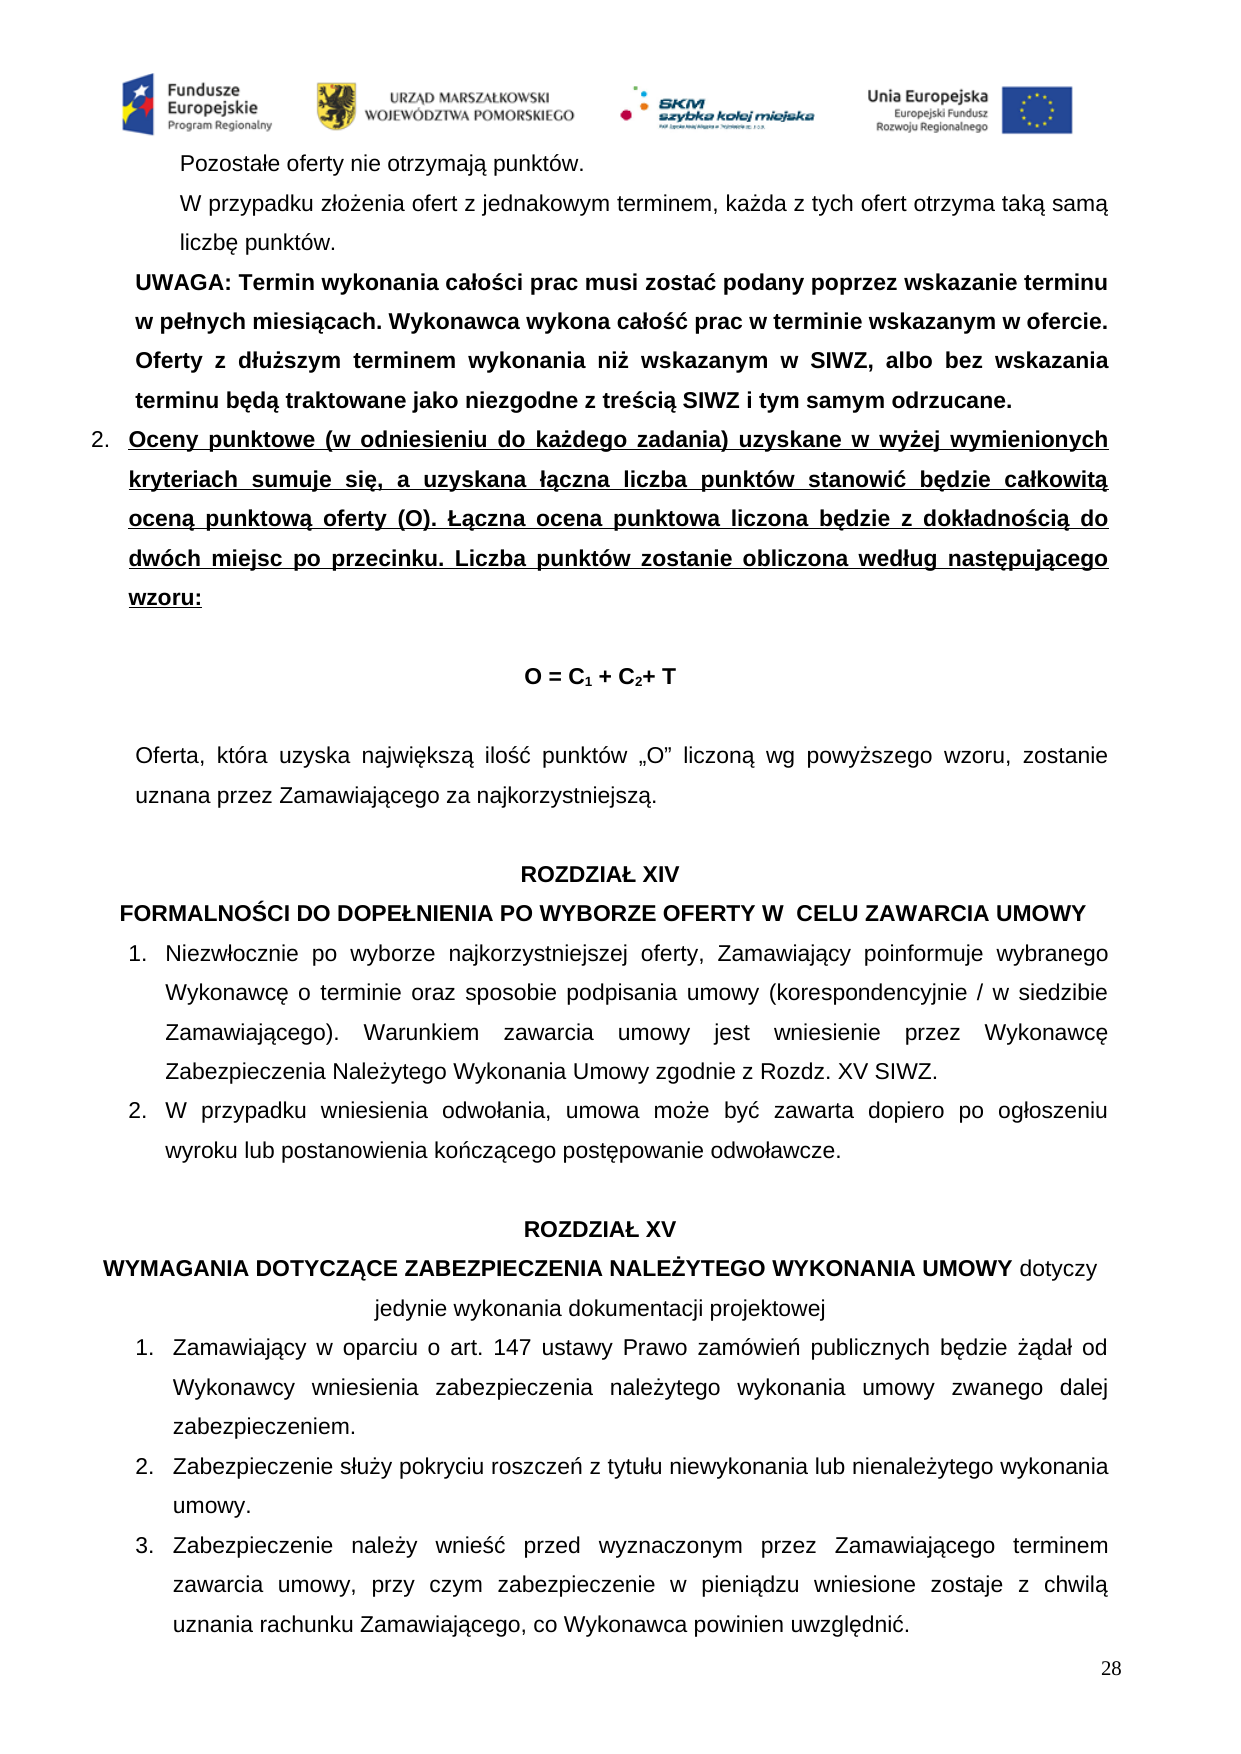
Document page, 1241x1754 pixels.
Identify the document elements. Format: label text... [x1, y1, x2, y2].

picture [113, 73, 1087, 150]
list Niezwłocznie po wyborze najkorzystniejszej oferty, Zamawiający poinformuje wybranego Wykonawcę o terminie oraz sposobie podpisania umowy (korespondencyjnie / w siedzibie Zamawiającego). Warunkiem zawarcia umowy jest wniesienie przez Wykonawcę Zabezpieczenia Należytego Wykonania Umowy zgodnie z Rozdz. XV SIWZ. [128, 939, 1109, 1084]
text O = C1 + C2+ T [91, 663, 1109, 689]
text UWAGA: Termin wykonania całości prac musi zostać podany poprzez wskazanie terminu w pełnych miesiącach. Wykonawca wykona całość prac w terminie wskazanym w ofercie. Oferty z dłuższym terminem wykonania niż wskazanym w SIWZ, albo bez wskazania terminu będą traktowane jako niezgodne z treścią SIWZ i tym samym odrzucane. [135, 268, 1109, 413]
text ROZDZIAŁ XIV [91, 861, 1109, 887]
list Zabezpieczenie należy wnieść przed wyznaczonym przez Zamawiającego terminem zawarcia umowy, przy czym zabezpieczenie w pieniądzu wniesione zostaje z chwilą uznania rachunku Zamawiającego, co Wykonawca powinien uwzględnić. [135, 1532, 1109, 1637]
text WYMAGANIA DOTYCZĄCE ZABEZPIECZENIA NALEŻYTEGO WYKONANIA UMOWY dotyczy jedynie wykonania dokumentacji projektowej [91, 1255, 1109, 1321]
text ROZDZIAŁ XV [91, 1216, 1109, 1242]
list Zamawiający w oparciu o art. 147 ustawy Prawo zamówień publicznych będzie żądał od Wykonawcy wniesienia zabezpieczenia należytego wykonania umowy zwanego dalej zabezpieczeniem. [135, 1334, 1109, 1440]
text Oferta, która uzyska największą ilość punktów „O” liczoną wg powyższego wzoru, zostanie uznana przez Zamawiającego za najkorzystniejszą. [135, 742, 1109, 808]
text Pozostałe oferty nie otrzymają punktów. [165, 150, 1109, 176]
text FORMALNOŚCI DO DOPEŁNIENIA PO WYBORZE OFERTY W CELU ZAWARCIA UMOWY [91, 900, 1109, 926]
text W przypadku złożenia ofert z jednakowym terminem, każda z tych ofert otrzyma taką samą liczbę punktów. [179, 189, 1109, 255]
list Oceny punktowe (w odniesieniu do każdego zadania) uzyskane w wyżej wymienionych kryteriach sumuje się, a uzyskana łączna liczba punktów stanowić będzie całkowitą oceną punktową oferty (O). Łączna ocena punktowa liczona będzie z dokładnością do dwóch miejsc po przecinku. Liczba punktów zostanie obliczona według następującego wzoru: [91, 426, 1109, 611]
list W przypadku wniesienia odwołania, umowa może być zawarta dopiero po ogłoszeniu wyroku lub postanowienia kończącego postępowanie odwoławcze. [128, 1097, 1109, 1163]
list Zabezpieczenie służy pokryciu roszczeń z tytułu niewykonania lub nienależytego wykonania umowy. [135, 1453, 1109, 1519]
